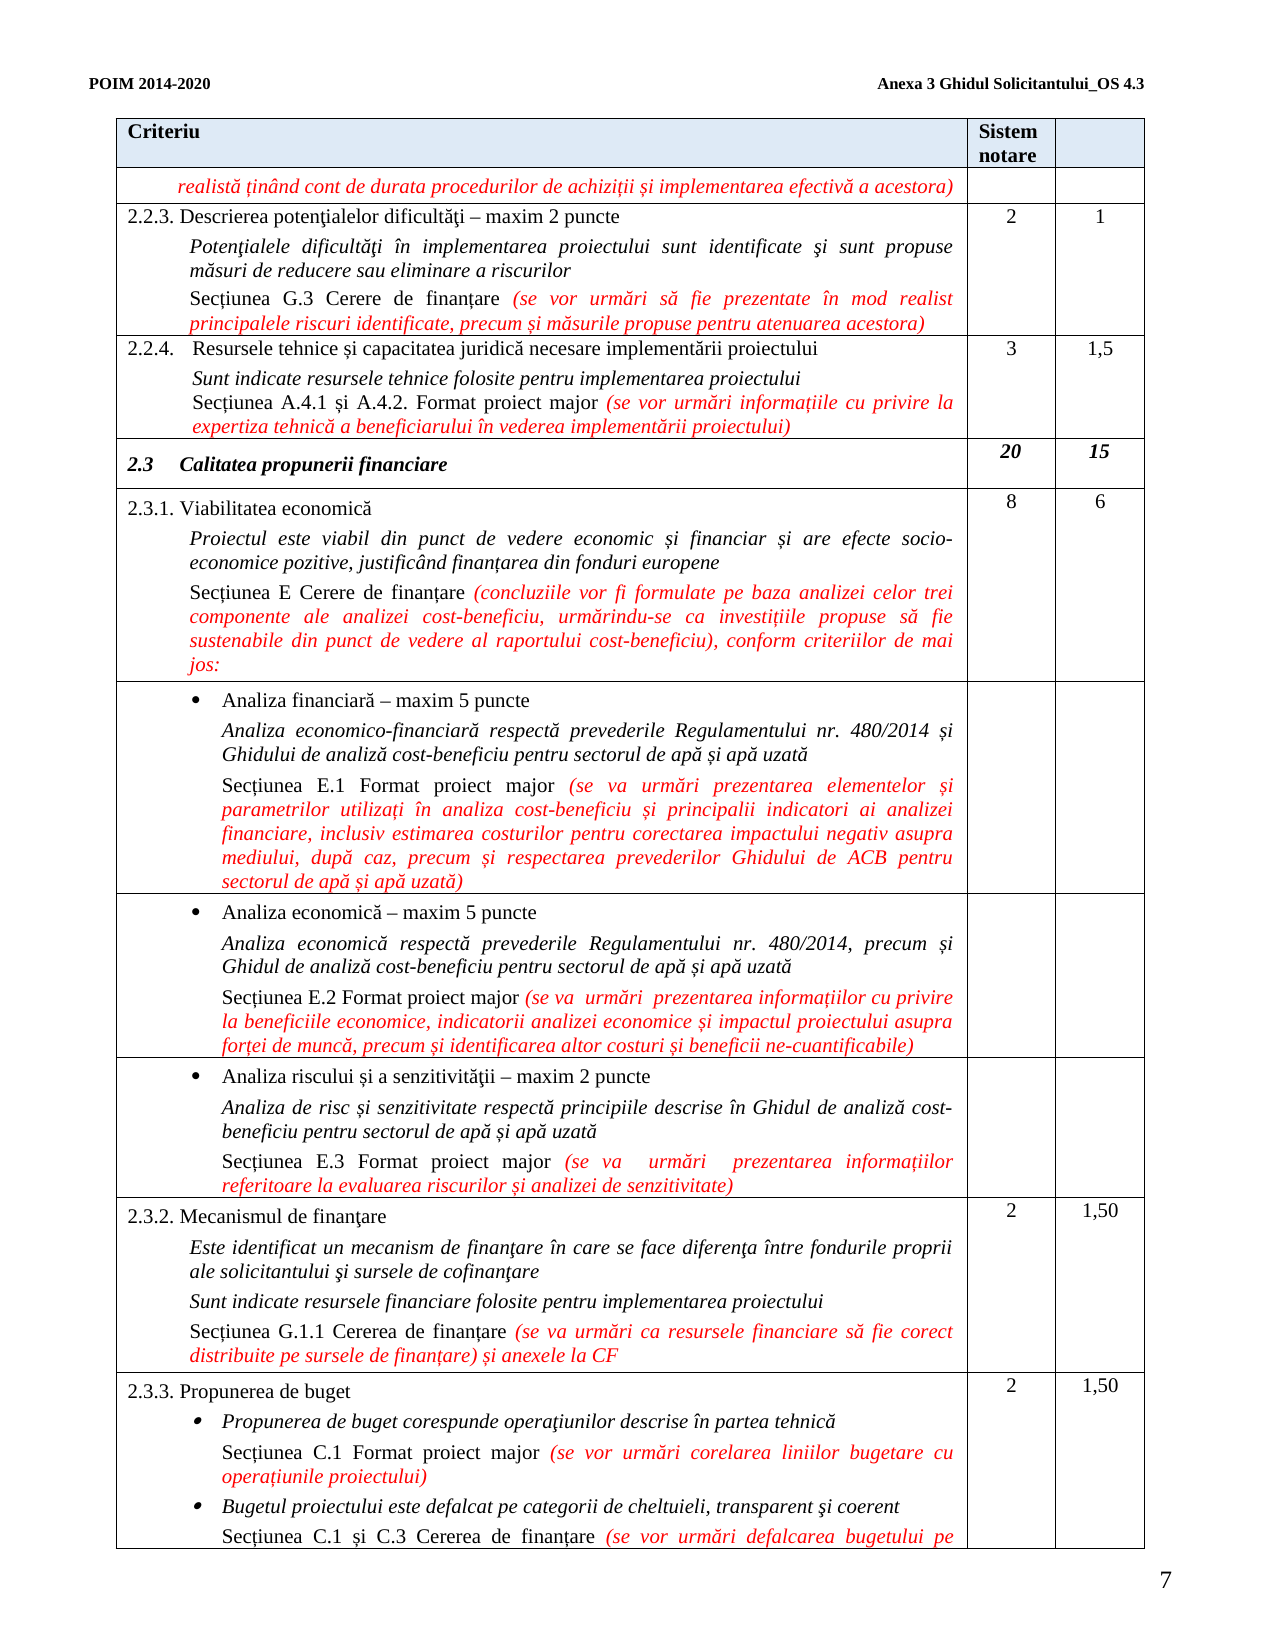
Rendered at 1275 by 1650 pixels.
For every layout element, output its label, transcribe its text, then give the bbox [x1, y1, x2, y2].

table_cell [1056, 682, 1144, 893]
table_cell 2.2.3. Descrierea potenţialelor dificultăţi – maxim 2 puncte Potenţialele dificultăţi în implementarea proiectului sunt identificate şi sunt propuse măsuri de reducere sau eliminare a riscurilor Secțiunea G.3 Cerere de finanțare (se vor urmări să fie prezentate în mod realist principalele riscuri identificate, precum și măsurile propuse pentru atenuarea acestora) [117, 204, 967, 334]
table_cell Analiza financiară – maxim 5 puncte Analiza economico-financiară respectă prevederile Regulamentului nr. 480/2014 și Ghidului de analiză cost-beneficiu pentru sectorul de apă și apă uzată Secțiunea E.1 Format proiect major (se va urmări prezentarea elementelor și parametrilor utilizați în analiza cost-beneficiu și principalii indicatori ai analizei financiare, inclusiv estimarea costurilor pentru corectarea impactului negativ asupra mediului, după caz, precum și respectarea prevederilor Ghidului de ACB pentru sectorul de apă și apă uzată) [117, 682, 967, 893]
table_cell 1,50 [1056, 1373, 1144, 1548]
table_cell 8 [968, 489, 1055, 681]
table_header [1056, 119, 1144, 167]
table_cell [117, 168, 967, 203]
table_cell 20 [968, 439, 1055, 488]
table_cell 2.3 Calitatea propunerii financiare [117, 439, 967, 488]
table_cell 2.2.4. Resursele tehnice și capacitatea juridică necesare implementării proiectului Sunt indicate resursele tehnice folosite pentru implementarea proiectului Secțiunea A.4.1 și A.4.2. Format proiect major (se vor urmări informațiile cu privire la expertiza tehnică a beneficiarului în vederea implementării proiectului) [117, 336, 967, 438]
table_cell [968, 1058, 1055, 1197]
table_cell [968, 894, 1055, 1057]
table_cell Analiza economică – maxim 5 puncte Analiza economică respectă prevederile Regulamentului nr. 480/2014, precum și Ghidul de analiză cost-beneficiu pentru sectorul de apă și apă uzată Secțiunea E.2 Format proiect major (se va urmări prezentarea informațiilor cu privire la beneficiile economice, indicatorii analizei economice și impactul proiectului asupra forței de muncă, precum și identificarea altor costuri și beneficii ne-cuantificabile) [117, 894, 967, 1057]
table_cell [1056, 168, 1144, 203]
table_cell 2 [968, 1373, 1055, 1548]
table_cell 15 [1056, 439, 1144, 488]
table_cell [1056, 894, 1144, 1057]
table_cell 2.3.1. Viabilitatea economică Proiectul este viabil din punct de vedere economic și financiar și are efecte socio-economice pozitive, justificând finanțarea din fonduri europene Secțiunea E Cerere de finanțare (concluziile vor fi formulate pe baza analizei celor trei componente ale analizei cost-beneficiu, urmărindu-se ca investițiile propuse să fie sustenabile din punct de vedere al raportului cost-beneficiu), conform criteriilor de mai jos: [117, 489, 967, 681]
table_cell 1,5 [1056, 336, 1144, 438]
table_header Sistem notare [968, 119, 1055, 167]
table_cell 6 [1056, 489, 1144, 681]
table_cell 1 [1056, 204, 1144, 334]
table_cell 2 [968, 1198, 1055, 1372]
table_cell [968, 168, 1055, 203]
table_cell 1,50 [1056, 1198, 1144, 1372]
table_header Criteriu [117, 119, 967, 167]
table_cell 3 [968, 336, 1055, 438]
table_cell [117, 1373, 967, 1548]
table_cell [1056, 1058, 1144, 1197]
table_cell 2.3.2. Mecanismul de finanţare Este identificat un mecanism de finanţare în care se face diferenţa între fondurile proprii ale solicitantului şi sursele de cofinanţare Sunt indicate resursele financiare folosite pentru implementarea proiectului Secțiunea G.1.1 Cererea de finanțare (se va urmări ca resursele financiare să fie corect distribuite pe sursele de finanțare) și anexele la CF [117, 1198, 967, 1372]
table_cell 2 [968, 204, 1055, 334]
table_cell [968, 682, 1055, 893]
table_cell Analiza riscului și a senzitivităţii – maxim 2 puncte Analiza de risc și senzitivitate respectă principiile descrise în Ghidul de analiză cost-beneficiu pentru sectorul de apă și apă uzată Secțiunea E.3 Format proiect major (se va urmări prezentarea informațiilor referitoare la evaluarea riscurilor și analizei de senzitivitate) [117, 1058, 967, 1197]
